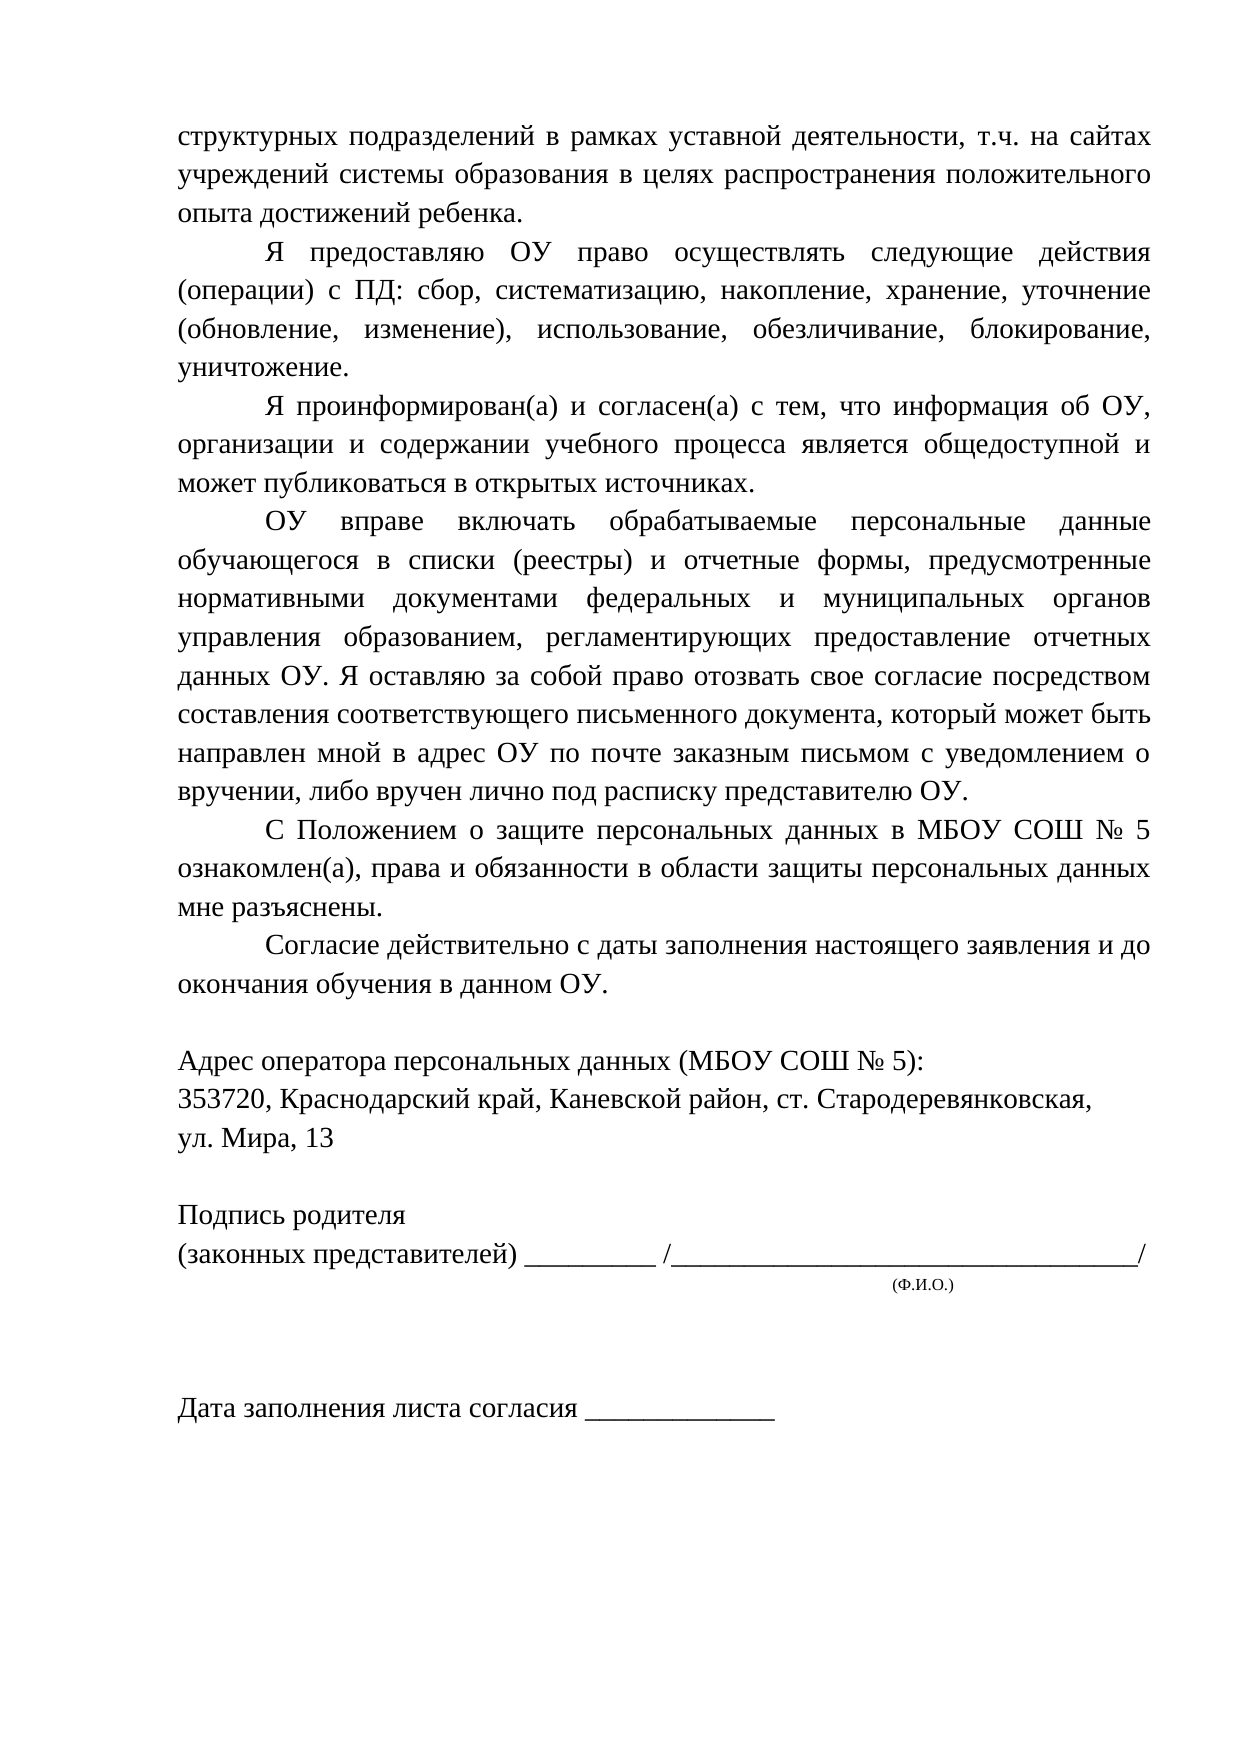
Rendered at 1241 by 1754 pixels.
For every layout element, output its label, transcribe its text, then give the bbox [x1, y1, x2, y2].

text (Ф.И.О.) [177, 1274, 1152, 1308]
text Адрес оператора персональных данных (МБОУ СОШ № 5): [177, 1043, 1152, 1077]
text ОУ вправе включать обрабатываемые персональные данные обучающегося в списки (реестры) и отчетные формы, предусмотренные нормативными документами федеральных и муниципальных органов управления образованием, регламентирующих предоставление отчетных данных ОУ. Я оставляю за собой право отозвать свое согласие посредством составления соответствующего письменного документа, который может быть направлен мной в адрес ОУ по почте заказным письмом с уведомлением о вручении, либо вручен лично под расписку представителю ОУ. [177, 503, 1152, 807]
text Подпись родителя [177, 1197, 1152, 1231]
text Я проинформирован(а) и согласен(а) с тем, что информация об ОУ, организации и содержании учебного процесса является общедоступной и может публиковаться в открытых источниках. [177, 388, 1152, 498]
text С Положением о защите персональных данных в МБОУ СОШ № 5 ознакомлен(а), права и обязанности в области защиты персональных данных мне разъяснены. [177, 812, 1152, 922]
text Дата заполнения листа согласия _____________ [177, 1390, 1152, 1423]
text Я предоставляю ОУ право осуществлять следующие действия (операции) с ПД: сбор, систематизацию, накопление, хранение, уточнение (обновление, изменение), использование, обезличивание, блокирование, уничтожение. [177, 234, 1152, 383]
text 353720, Краснодарский край, Каневской район, ст. Стародеревянковская, [177, 1082, 1152, 1115]
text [177, 118, 1152, 229]
text ул. Мира, 13 [177, 1120, 1152, 1154]
text Согласие действительно с даты заполнения настоящего заявления и до окончания обучения в данном ОУ. [177, 927, 1152, 999]
text (законных представителей) _________ /________________________________/ [177, 1236, 1152, 1269]
